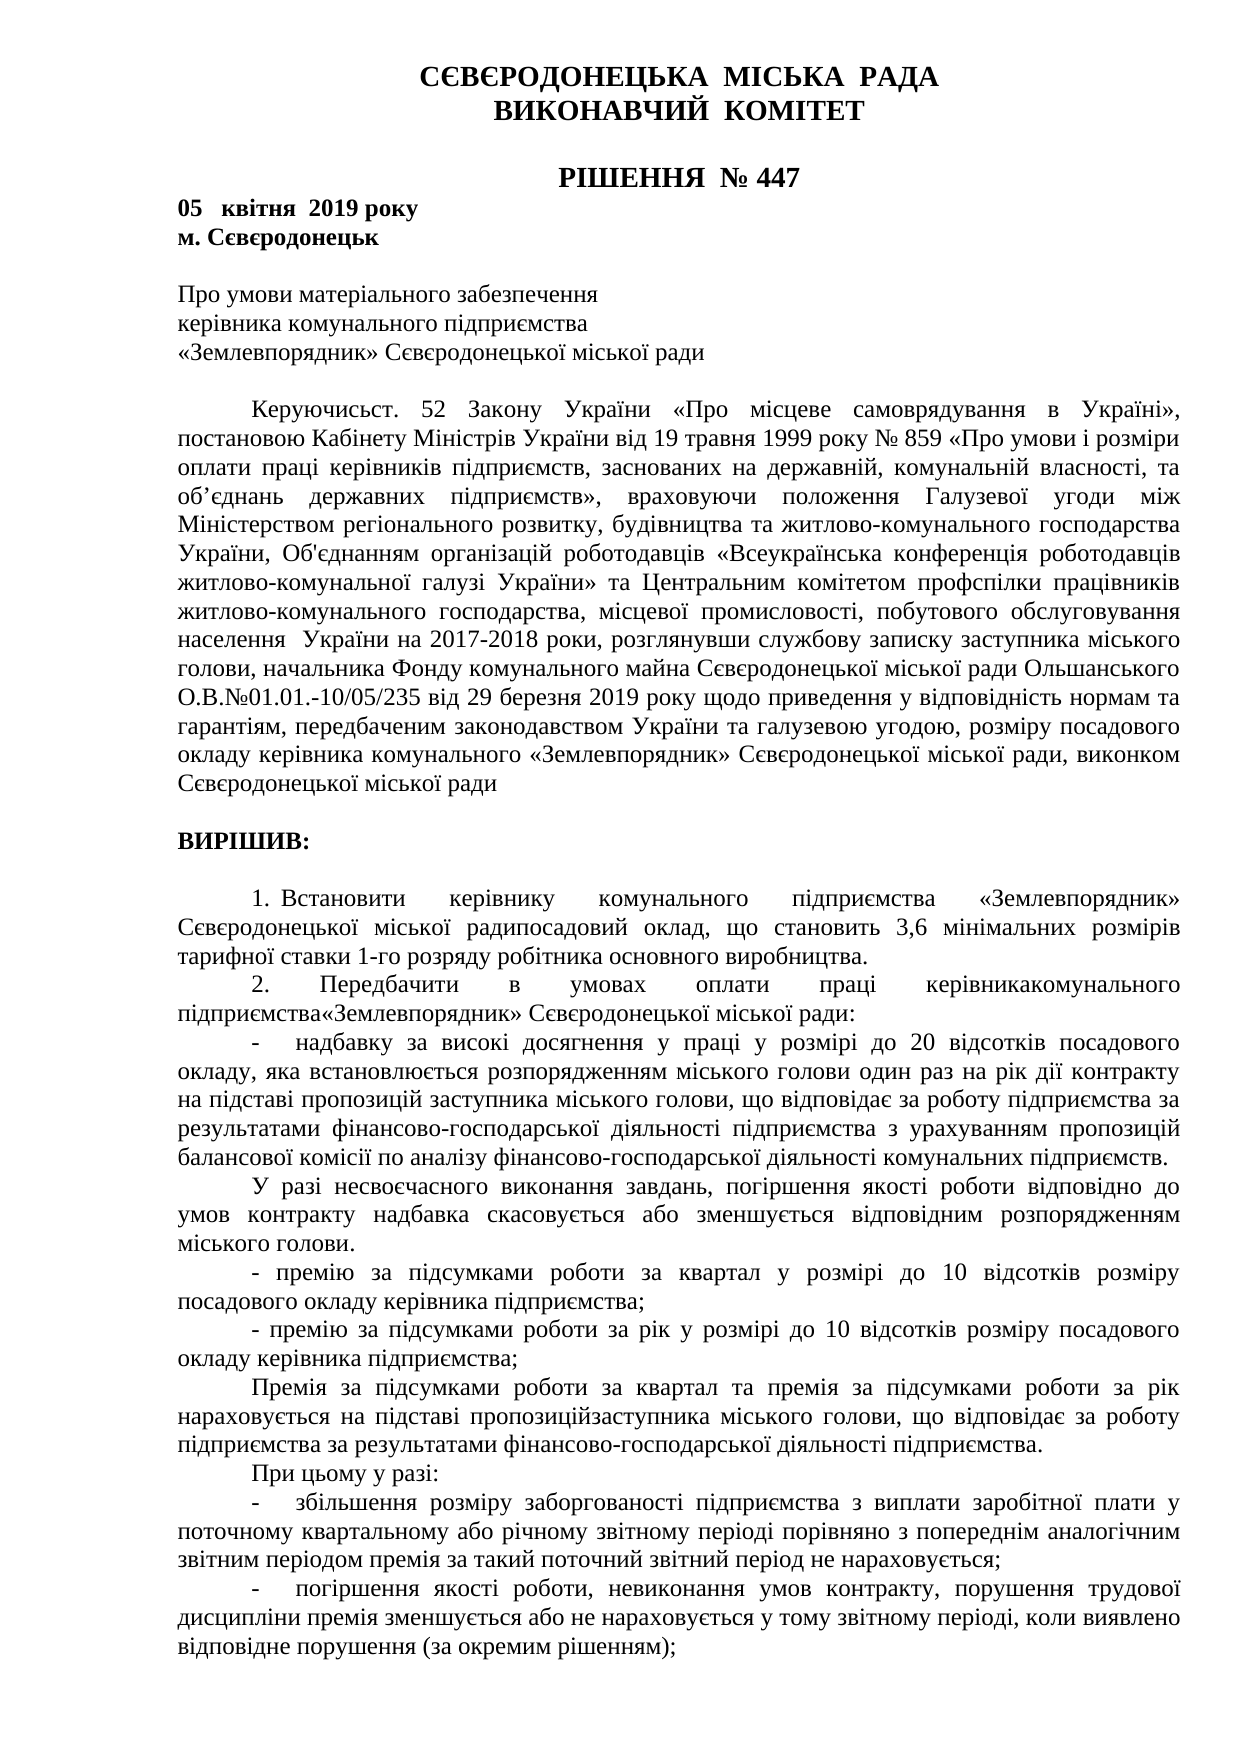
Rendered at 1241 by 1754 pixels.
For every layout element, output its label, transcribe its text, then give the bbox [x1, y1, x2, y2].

text РІШЕННЯ № 447 [177, 160, 1181, 193]
list Встановити керівнику комунального підприємства «Землевпорядник» Сєвєродонецької міської радипосадовий оклад, що становить 3,6 мінімальних розмірів тарифної ставки 1-го розряду робітника основного виробництва. [177, 883, 1181, 969]
text ВИРІШИВ: [177, 826, 1181, 854]
text Керуючисьст. 52 Закону України «Про місцеве самоврядування в Україні», постановою Кабінету Міністрів України від 19 травня 1999 року № 859 «Про умови і розміри оплати праці керівників підприємств, заснованих на державній, комунальній власності, та об’єднань державних підприємств», враховуючи положення Галузевої угоди між Міністерством регіонального розвитку, будівництва та житлово-комунального господарства України, Об'єднанням організацій роботодавців «Всеукраїнська конференція роботодавців житлово-комунальної галузі України» та Центральним комітетом профспілки працівників житлово-комунального господарства, місцевої промисловості, побутового обслуговування населення України на 2017-2018 роки, розглянувши службову записку заступника міського голови, начальника Фонду комунального майна Сєвєродонецької міської ради Ольшанського О.В.№01.01.-10/05/235 від 29 березня 2019 року щодо приведення у відповідність нормам та гарантіям, передбаченим законодавством України та галузевою угодою, розміру посадового окладу керівника комунального «Землевпорядник» Сєвєродонецької міської ради, виконком Сєвєродонецької міської ради [177, 394, 1181, 797]
list збільшення розміру заборгованості підприємства з виплати заробітної плати у поточному квартальному або річному звітному періоді порівняно з попереднім аналогічним звітним періодом премія за такий поточний звітний період не нараховується; [177, 1487, 1181, 1573]
list - надбавку за високі досягнення у праці у розмірі до 20 відсотків посадового окладу, яка встановлюється розпорядженням міського голови один раз на рік дії контракту на підставі пропозицій заступника міського голови, що відповідає за роботу підприємства за результатами фінансово-господарської діяльності підприємства з урахуванням пропозицій балансової комісії по аналізу фінансово-господарської діяльності комунальних підприємств. [177, 1027, 1181, 1171]
text ВИКОНАВЧИЙ КОМІТЕТ [177, 93, 1181, 126]
text У разі несвоєчасного виконання завдань, погіршення якості роботи відповідно до умов контракту надбавка скасовується або зменшується відповідним розпорядженням міського голови. [177, 1171, 1181, 1257]
text - премію за підсумками роботи за рік у розмірі до 10 відсотків розміру посадового окладу керівника підприємства; [177, 1314, 1181, 1372]
text Про умови матеріального забезпечення [177, 279, 1181, 308]
list погіршення якості роботи, невиконання умов контракту, порушення трудової дисципліни премія зменшується або не нараховується у тому звітному періоді, коли виявлено відповідне порушення (за окремим рішенням); [177, 1573, 1181, 1659]
text «Землевпорядник» Сєвєродонецької міської ради [177, 337, 1181, 366]
text - премію за підсумками роботи за квартал у розмірі до 10 відсотків розміру посадового окладу керівника підприємства; [177, 1257, 1181, 1314]
text керівника комунального підприємства [177, 308, 1181, 337]
title СЄВЄРОДОНЕЦЬКА МІСЬКА РАДА [177, 59, 1181, 93]
text м. Сєвєродонецьк [177, 222, 1181, 251]
text При цьому у разі: [177, 1458, 1181, 1487]
text Премія за підсумками роботи за квартал та премія за підсумками роботи за рік нараховується на підставі пропозиційзаступника міського голови, що відповідає за роботу підприємства за результатами фінансово-господарської діяльності підприємства. [177, 1372, 1181, 1458]
text 05 квітня 2019 року [177, 193, 1181, 222]
text 2. Передбачити в умовах оплати праці керівникакомунального підприємства«Землевпорядник» Сєвєродонецької міської ради: [177, 969, 1181, 1027]
